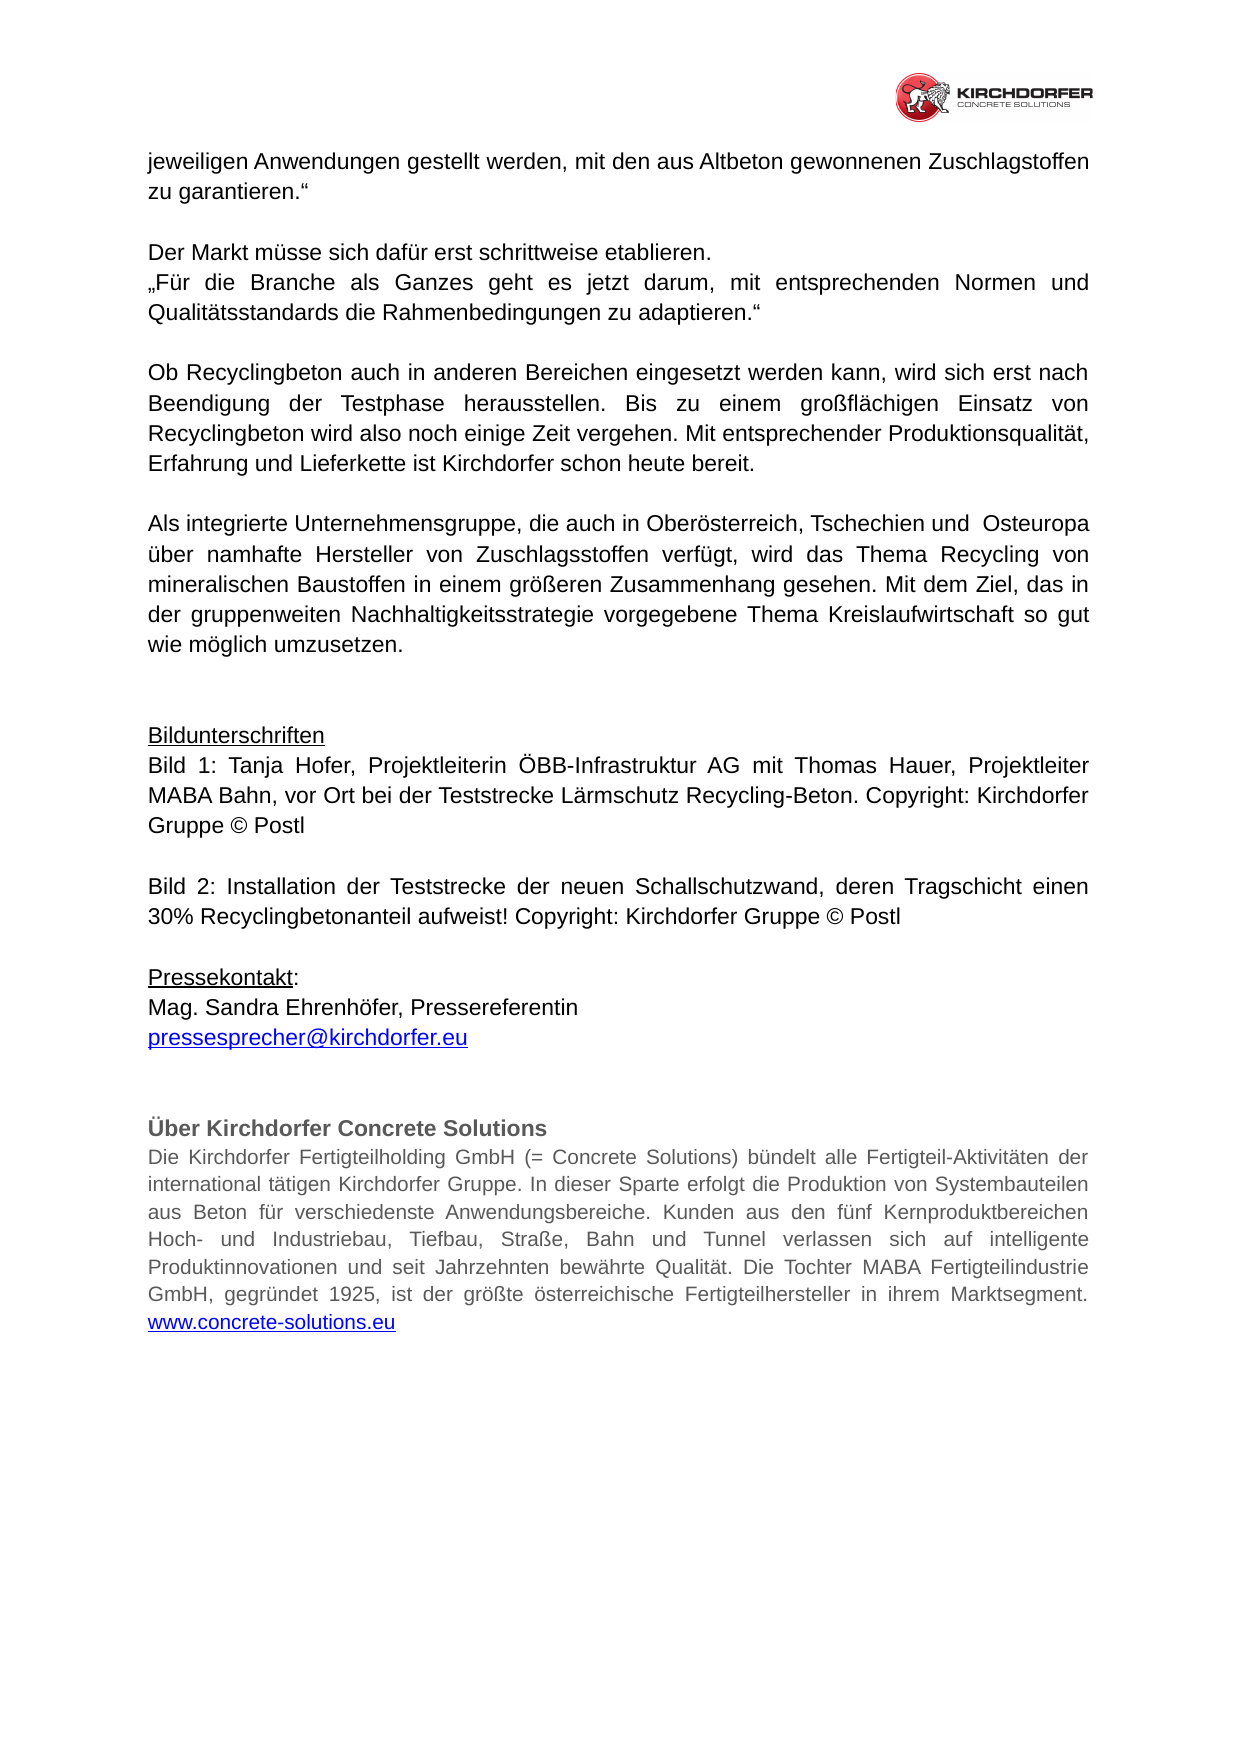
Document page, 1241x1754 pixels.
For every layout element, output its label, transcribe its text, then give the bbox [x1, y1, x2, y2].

text Bild 1: Tanja Hofer, Projektleiterin ÖBB-Infrastruktur AG mit Thomas Hauer, Projektleiter MABA Bahn, vor Ort bei der Teststrecke Lärmschutz Recycling-Beton. Copyright: Kirchdorfer Gruppe © Postl [148, 752, 1090, 839]
text Mag. Sandra Ehrenhöfer, Pressereferentin [148, 994, 1090, 1020]
text Bild 2: Installation der Teststrecke der neuen Schallschutzwand, deren Tragschicht einen 30% Recyclingbetonanteil aufweist! Copyright: Kirchdorfer Gruppe © Postl [148, 873, 1090, 929]
text „Für die Branche als Ganzes geht es jetzt darum, mit entsprechenden Normen und Qualitätsstandards die Rahmenbedingungen zu adaptieren.“ [148, 269, 1090, 325]
text Der Markt müsse sich dafür erst schrittweise etablieren. [148, 238, 1090, 265]
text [148, 148, 1090, 204]
picture [895, 73, 1093, 122]
text Als integrierte Unternehmensgruppe, die auch in Oberösterreich, Tschechien und Osteuropa über namhafte Hersteller von Zuschlagsstoffen verfügt, wird das Thema Recycling von mineralischen Baustoffen in einem größeren Zusammenhang gesehen. Mit dem Ziel, das in der gruppenweiten Nachhaltigkeitsstrategie vorgegebene Thema Kreislaufwirtschaft so gut wie möglich umzusetzen. [148, 510, 1090, 658]
text Pressekontakt: [148, 963, 1090, 990]
text Über Kirchdorfer Concrete Solutions [148, 1114, 1090, 1141]
text Bildunterschriften [148, 722, 1090, 748]
text Die Kirchdorfer Fertigteilholding GmbH (= Concrete Solutions) bündelt alle Fertigteil-Aktivitäten der international tätigen Kirchdorfer Gruppe. In dieser Sparte erfolgt die Produktion von Systembauteilen aus Beton für verschiedenste Anwendungsbereiche. Kunden aus den fünf Kernproduktbereichen Hoch- und Industriebau, Tiefbau, Straße, Bahn und Tunnel verlassen sich auf intelligente Produktinnovationen und seit Jahrzehnten bewährte Qualität. Die Tochter MABA Fertigteilindustrie GmbH, gegründet 1925, ist der größte österreichische Fertigteilhersteller in ihrem Marktsegment. www.concrete-solutions.eu [148, 1145, 1090, 1334]
text pressesprecher@kirchdorfer.eu [148, 1024, 1090, 1050]
text Ob Recyclingbeton auch in anderen Bereichen eingesetzt werden kann, wird sich erst nach Beendigung der Testphase herausstellen. Bis zu einem großflächigen Einsatz von Recyclingbeton wird also noch einige Zeit vergehen. Mit entsprechender Produktionsqualität, Erfahrung und Lieferkette ist Kirchdorfer schon heute bereit. [148, 359, 1090, 476]
